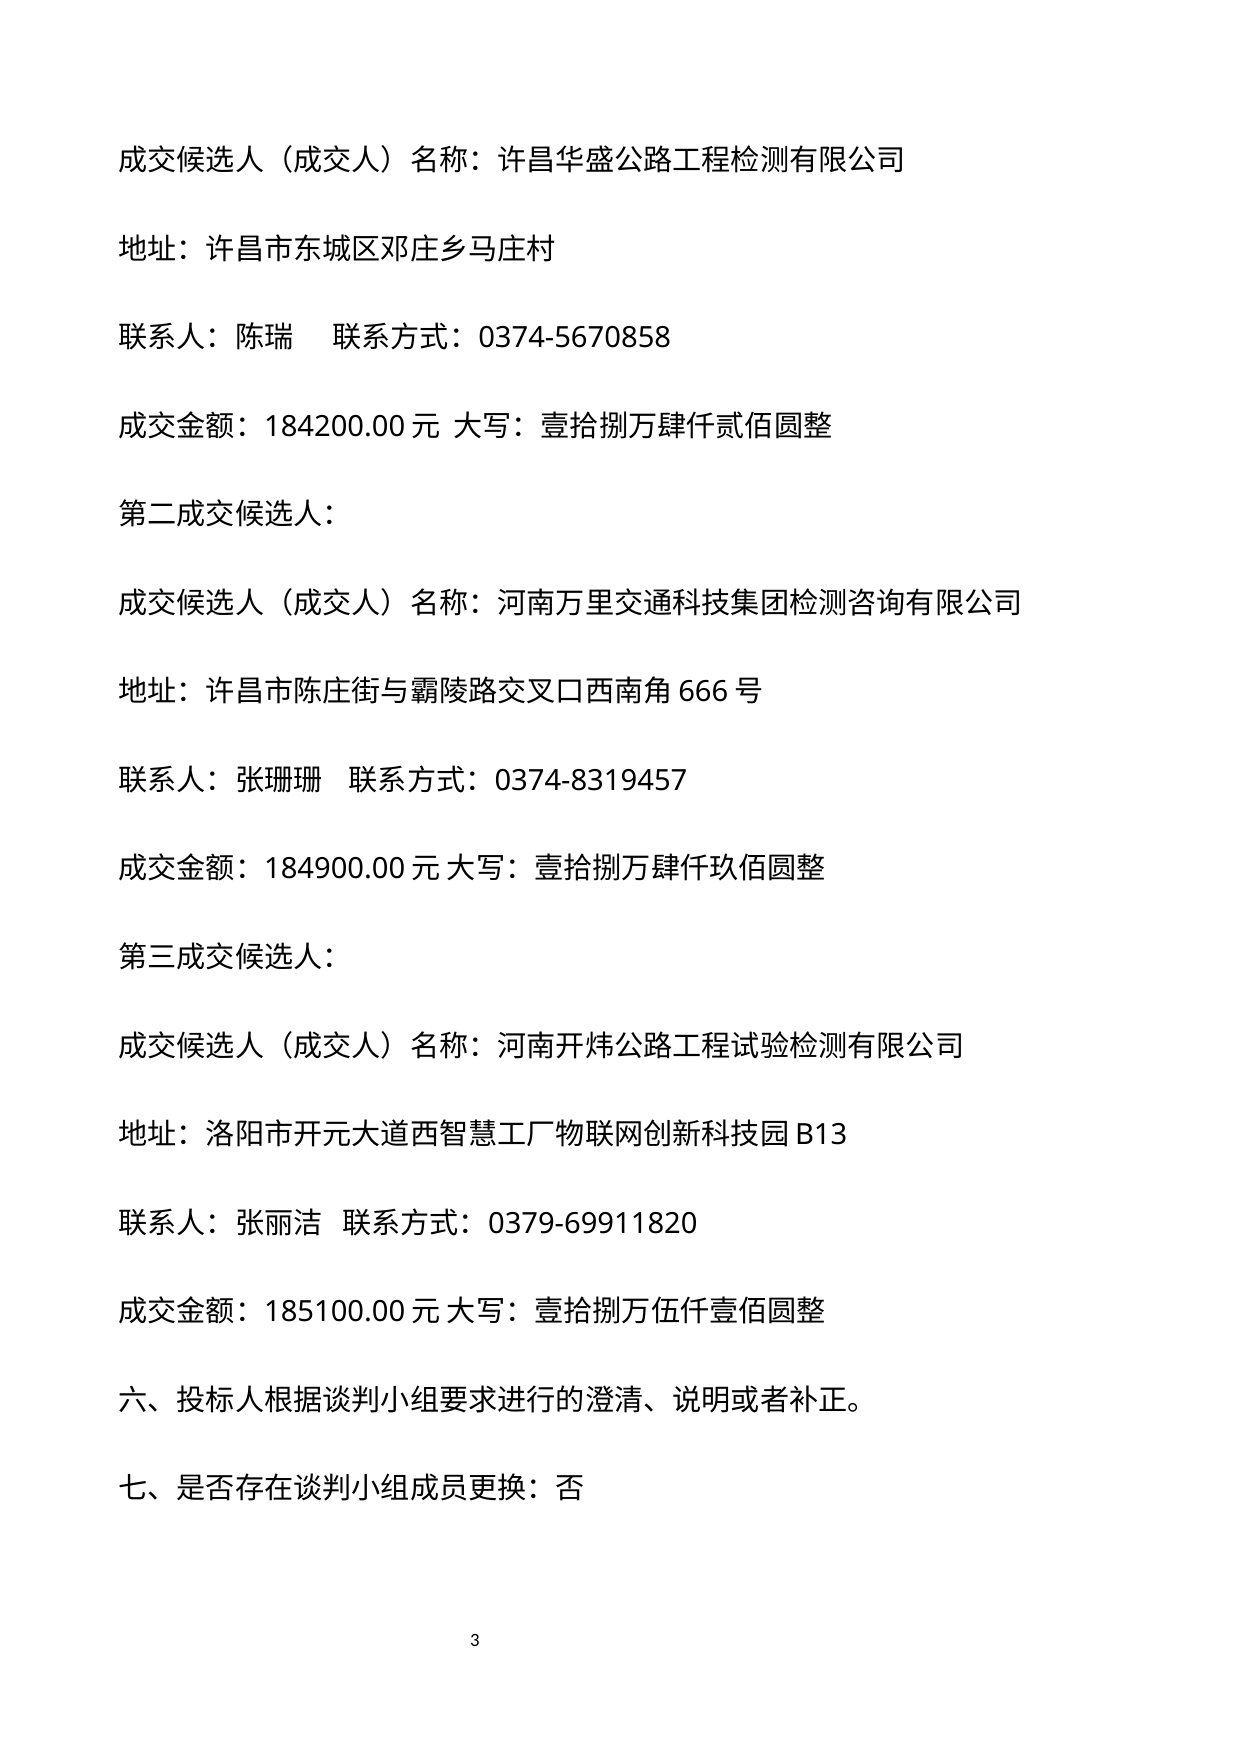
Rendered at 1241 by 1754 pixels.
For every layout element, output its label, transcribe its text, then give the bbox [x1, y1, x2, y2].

text 第二成交候选人： [118, 479, 1122, 544]
text 联系人：陈瑞 联系方式：0374-5670858 [118, 302, 1122, 367]
text 成交金额：184200.00元 大写：壹拾捌万肆仟贰佰圆整 [118, 391, 1122, 456]
text 六、投标人根据谈判小组要求进行的澄清、说明或者补正。 [118, 1365, 1122, 1430]
text 成交金额：184900.00元 大写：壹拾捌万肆仟玖佰圆整 [118, 834, 1122, 899]
text 成交候选人（成交人）名称：河南万里交通科技集团检测咨询有限公司 [118, 568, 1122, 633]
text 七、是否存在谈判小组成员更换：否 [118, 1453, 1122, 1518]
text 成交候选人（成交人）名称：河南开炜公路工程试验检测有限公司 [118, 1011, 1122, 1076]
text 联系人：张丽洁 联系方式：0379-69911820 [118, 1188, 1122, 1253]
text 成交候选人（成交人）名称：许昌华盛公路工程检测有限公司 [118, 125, 1122, 190]
text 地址：洛阳市开元大道西智慧工厂物联网创新科技园B13 [118, 1099, 1122, 1164]
text 地址：许昌市陈庄街与霸陵路交叉口西南角666号 [118, 657, 1122, 722]
text 第三成交候选人： [118, 922, 1122, 987]
text 成交金额：185100.00元 大写：壹拾捌万伍仟壹佰圆整 [118, 1276, 1122, 1341]
text 联系人：张珊珊 联系方式：0374-8319457 [118, 745, 1122, 810]
text 地址：许昌市东城区邓庄乡马庄村 [118, 214, 1122, 279]
